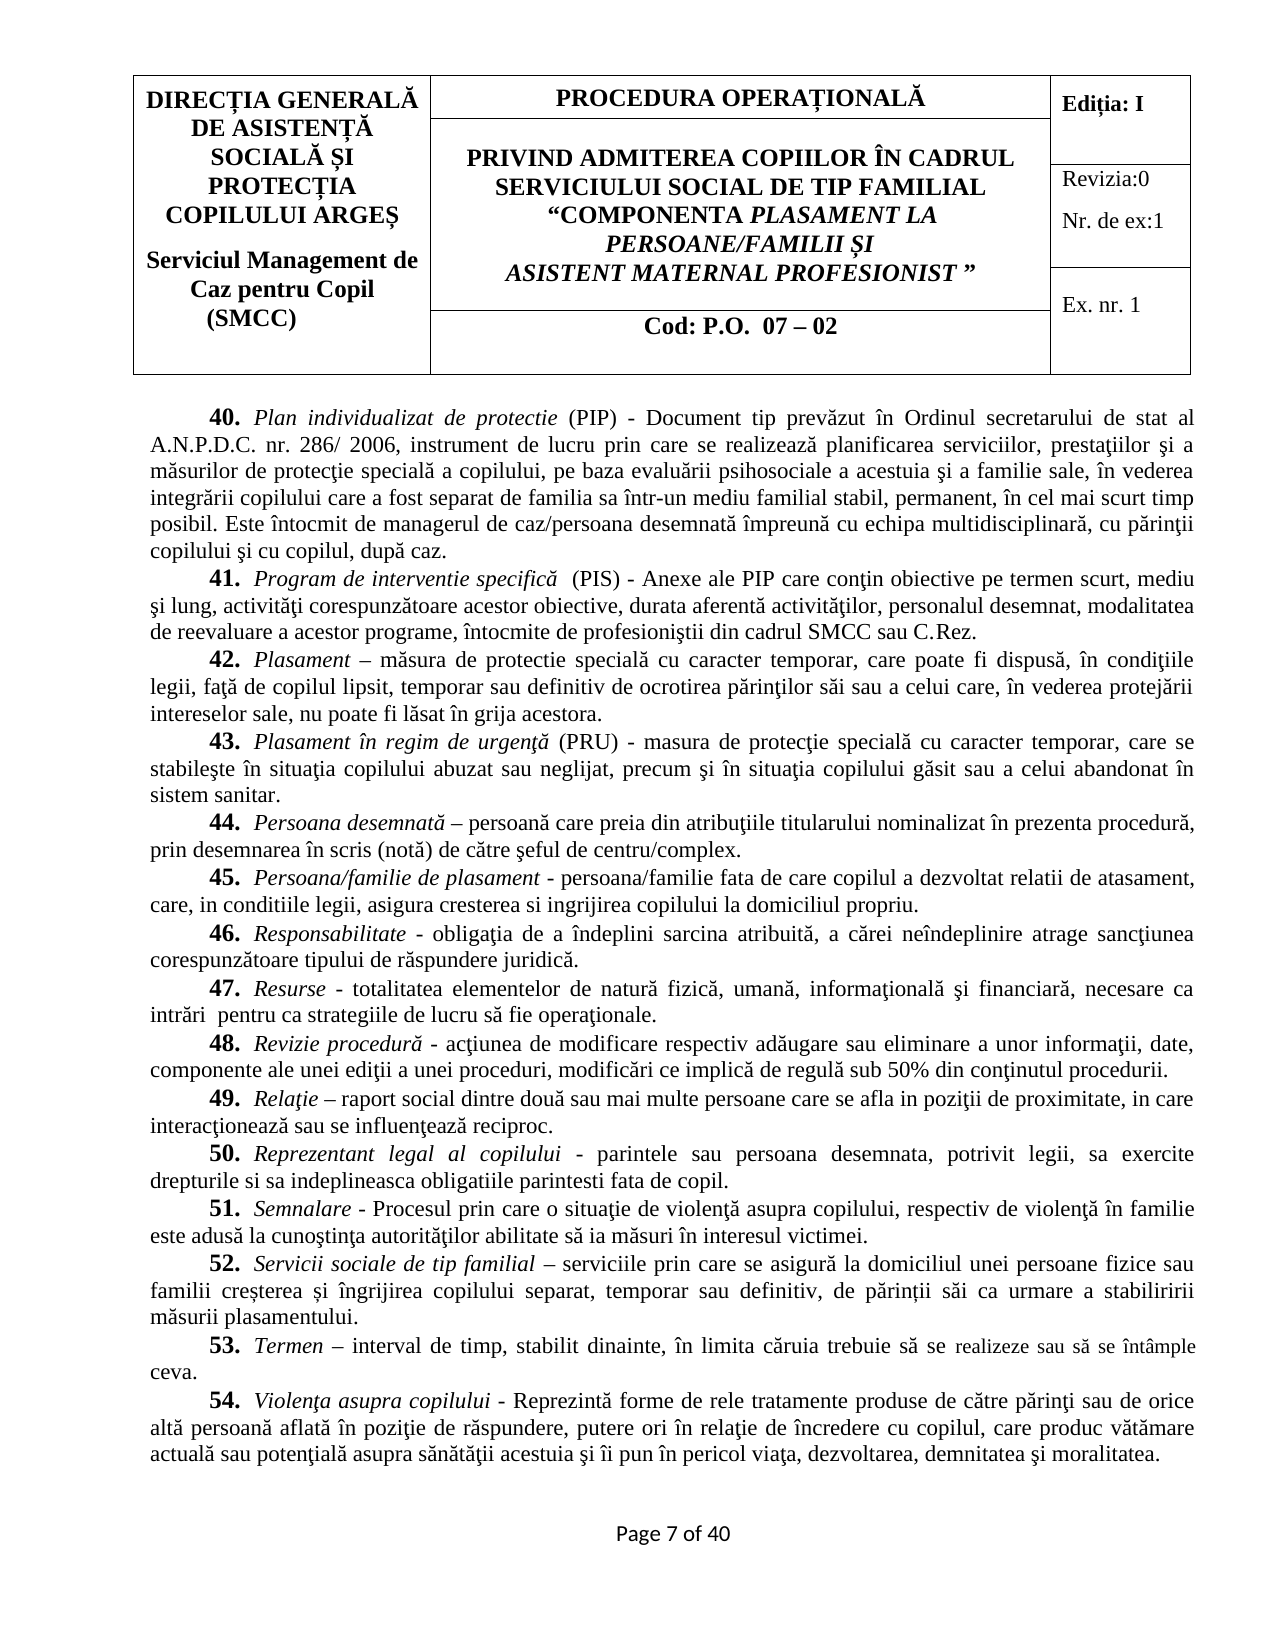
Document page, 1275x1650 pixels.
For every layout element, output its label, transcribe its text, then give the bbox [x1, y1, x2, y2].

list Termen – interval de timp, stabilit dinainte, în limita căruia trebuie să se realizeze sau să se întâmple ceva. [150, 1330, 1196, 1385]
list Relaţie – raport social dintre două sau mai multe persoane care se afla in poziţii de proximitate, in care interacţionează sau se influenţează reciproc. [150, 1083, 1196, 1138]
list Violenţa asupra copilului - Reprezintă forme de rele tratamente produse de către părinţi sau de orice altă persoană aflată în poziţie de răspundere, putere ori în relaţie de încredere cu copilul, care produc vătămare actuală sau potenţială asupra sănătăţii acestuia şi îi pun în pericol viaţa, dezvoltarea, demnitatea şi moralitatea. [150, 1385, 1196, 1466]
list Resurse - totalitatea elementelor de natură fizică, umană, informaţională şi financiară, necesare ca intrări pentru ca strategiile de lucru să fie operaţionale. [150, 973, 1196, 1028]
list Servicii sociale de tip familial – serviciile prin care se asigură la domiciliul unei persoane fizice sau familii creșterea și îngrijirea copilului separat, temporar sau definitiv, de părinții săi ca urmare a stabiliririi măsurii plasamentului. [150, 1248, 1196, 1330]
list Persoana/familie de plasament - persoana/familie fata de care copilul a dezvoltat relatii de atasament, care, in conditiile legii, asigura cresterea si ingrijirea copilului la domiciliul propriu. [150, 862, 1196, 918]
list Persoana desemnată – persoană care preia din atribuţiile titularului nominalizat în prezenta procedură, prin desemnarea în scris (notă) de către şeful de centru/complex. [150, 807, 1196, 862]
list Reprezentant legal al copilului - parintele sau persoana desemnata, potrivit legii, sa exercite drepturile si sa indeplineasca obligatiile parintesti fata de copil. [150, 1138, 1196, 1193]
list Plasament – măsura de protectie specială cu caracter temporar, care poate fi dispusă, în condiţiile legii, faţă de copilul lipsit, temporar sau definitiv de ocrotirea părinţilor săi sau a celui care, în vederea protejării intereselor sale, nu poate fi lăsat în grija acestora. [150, 644, 1196, 726]
list Plasament în regim de urgenţă (PRU) - masura de protecţie specială cu caracter temporar, care se stabileşte în situaţia copilului abuzat sau neglijat, precum şi în situaţia copilului găsit sau a celui abandonat în sistem sanitar. [150, 726, 1196, 807]
list Program de interventie specifică (PIS) - Anexe ale PIP care conţin obiective pe termen scurt, mediu şi lung, activităţi corespunzătoare acestor obiective, durata aferentă activităţilor, personalul desemnat, modalitatea de reevaluare a acestor programe, întocmite de profesioniştii din cadrul SMCC sau C.Rez. [150, 563, 1196, 644]
list Semnalare - Procesul prin care o situaţie de violenţă asupra copilului, respectiv de violenţă în familie este adusă la cunoştinţa autorităţilor abilitate să ia măsuri în interesul victimei. [150, 1193, 1196, 1248]
list Revizie procedură - acţiunea de modificare respectiv adăugare sau eliminare a unor informaţii, date, componente ale unei ediţii a unei proceduri, modificări ce implică de regulă sub 50% din conţinutul procedurii. [150, 1028, 1196, 1083]
list Plan individualizat de protectie (PIP) - Document tip prevăzut în Ordinul secretarului de stat al A.N.P.D.C. nr. 286/ 2006, instrument de lucru prin care se realizează planificarea serviciilor, prestaţiilor şi a măsurilor de protecţie specială a copilului, pe baza evaluării psihosociale a acestuia şi a familie sale, în vederea integrării copilului care a fost separat de familia sa într-un mediu familial stabil, permanent, în cel mai scurt timp posibil. Este întocmit de managerul de caz/persoana desemnată împreună cu echipa multidisciplinară, cu părinţii copilului şi cu copilul, după caz. [150, 402, 1196, 563]
list Responsabilitate - obligaţia de a îndeplini sarcina atribuită, a cărei neîndeplinire atrage sancţiunea corespunzătoare tipului de răspundere juridică. [150, 918, 1196, 973]
